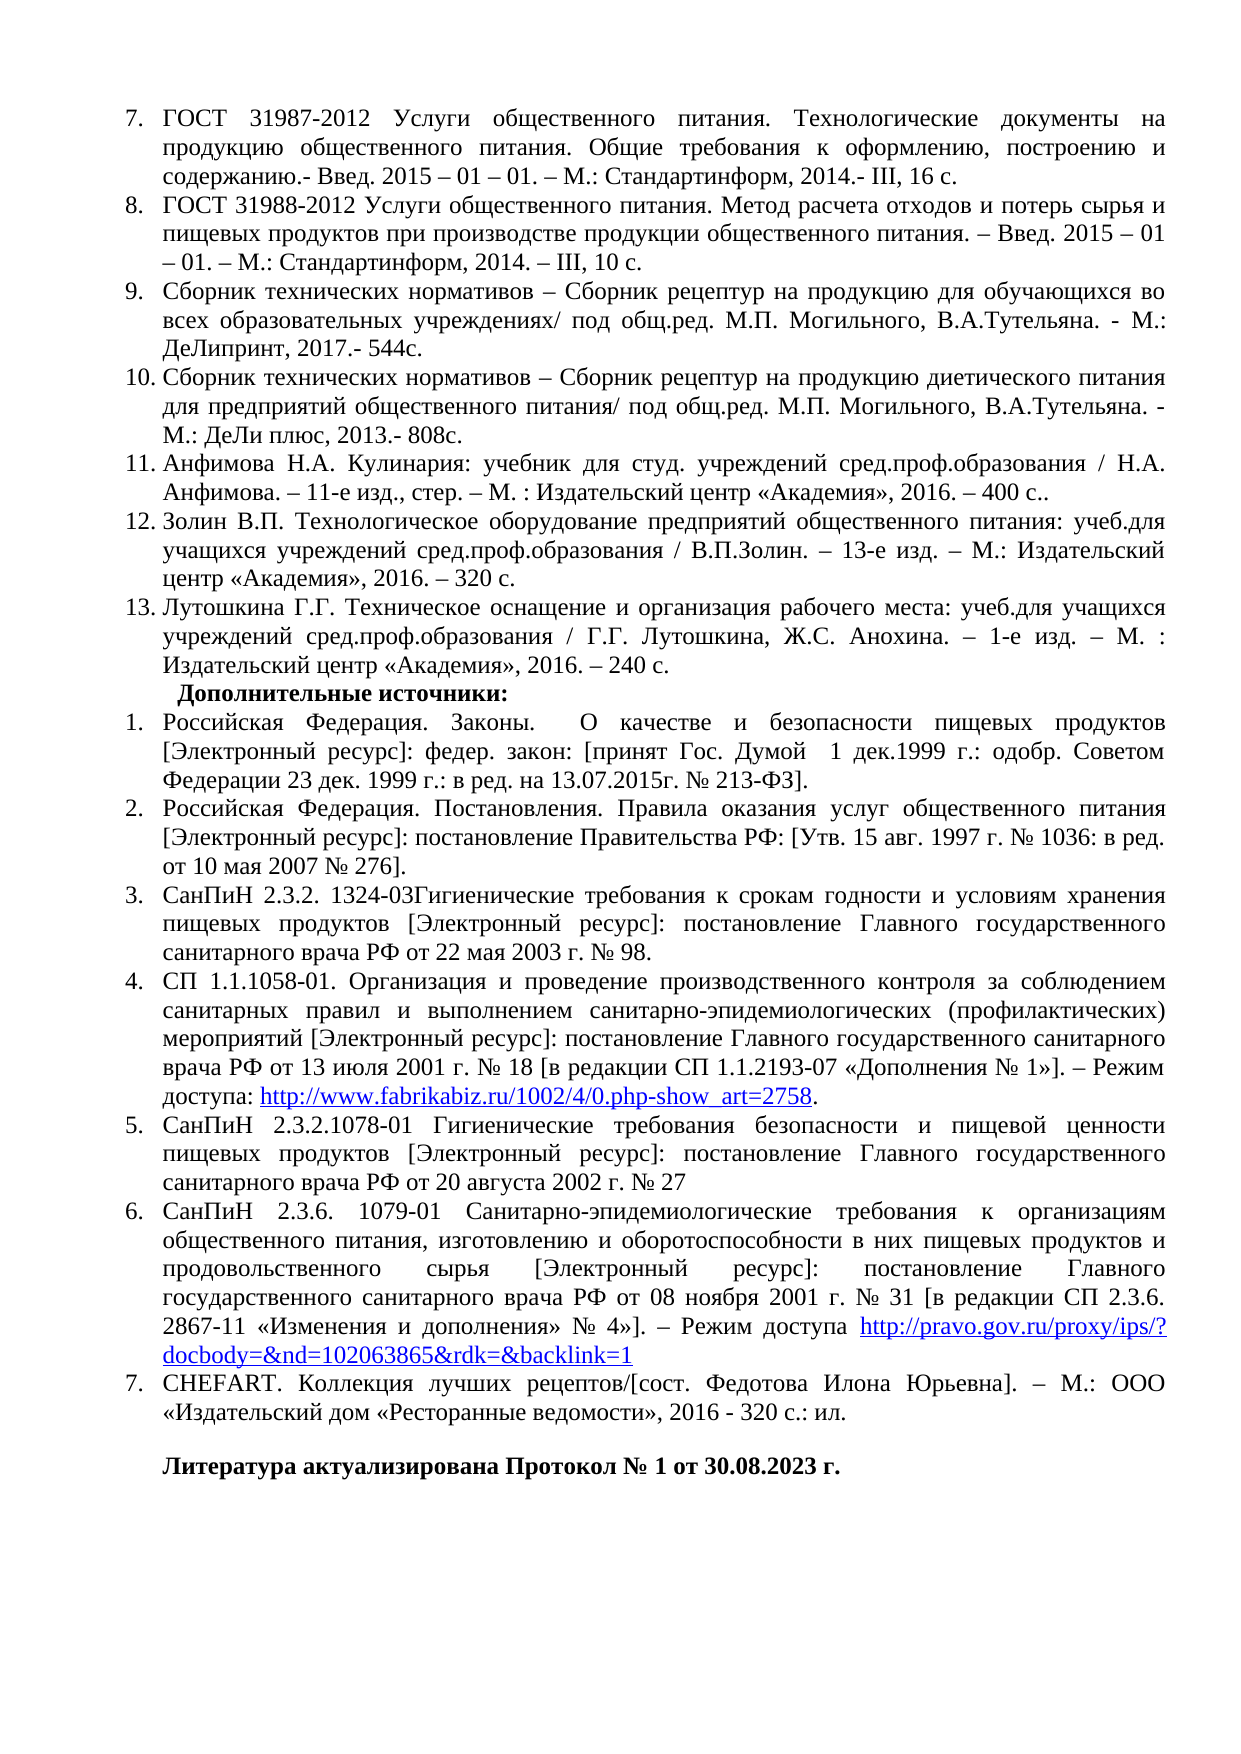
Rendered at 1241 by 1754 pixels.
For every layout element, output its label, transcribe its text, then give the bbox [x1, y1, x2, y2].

list СП 1.1.1058-01. Организация и проведение производственного контроля за соблюдением санитарных правил и выполнением санитарно-эпидемиологических (профилактических) мероприятий [Электронный ресурс]: постановление Главного государственного санитарного врача РФ от 13 июля 2001 г. № 18 [в редакции СП 1.1.2193-07 «Дополнения № 1»]. – Режим доступа: http://www.fabrikabiz.ru/1002/4/0.php-show_art=2758. [125, 966, 1167, 1110]
list СанПиН 2.3.2. 1324-03Гигиенические требования к срокам годности и условиям хранения пищевых продуктов [Электронный ресурс]: постановление Главного государственного санитарного врача РФ от 22 мая 2003 г. № 98. [125, 880, 1167, 966]
list Золин В.П. Технологическое оборудование предприятий общественного питания: учеб.для учащихся учреждений сред.проф.образования / В.П.Золин. – 13-е изд. – М.: Издательский центр «Академия», 2016. – 320 с. [125, 506, 1167, 592]
list Сборник технических нормативов – Сборник рецептур на продукцию для обучающихся во всех образовательных учреждениях/ под общ.ред. М.П. Могильного, В.А.Тутельяна. - М.: ДеЛипринт, 2017.- 544с. [125, 276, 1167, 362]
list СанПиН 2.3.2.1078-01 Гигиенические требования безопасности и пищевой ценности пищевых продуктов [Электронный ресурс]: постановление Главного государственного санитарного врача РФ от 20 августа 2002 г. № 27 [125, 1110, 1167, 1196]
list Сборник технических нормативов – Сборник рецептур на продукцию диетического питания для предприятий общественного питания/ под общ.ред. М.П. Могильного, В.А.Тутельяна. - М.: ДеЛи плюс, 2013.- 808с. [125, 362, 1167, 448]
list Лутошкина Г.Г. Техническое оснащение и организация рабочего места: учеб.для учащихся учреждений сред.проф.образования / Г.Г. Лутошкина, Ж.С. Анохина. – 1-е изд. – М. : Издательский центр «Академия», 2016. – 240 с. [125, 592, 1167, 678]
list ГОСТ 31988-2012 Услуги общественного питания. Метод расчета отходов и потерь сырья и пищевых продуктов при производстве продукции общественного питания. – Введ. 2015 – 01 – 01. – М.: Стандартинформ, 2014. – III, 10 с. [125, 190, 1167, 276]
list Российская Федерация. Законы. О качестве и безопасности пищевых продуктов [Электронный ресурс]: федер. закон: [принят Гос. Думой 1 дек.1999 г.: одобр. Советом Федерации 23 дек. 1999 г.: в ред. на 13.07.2015г. № 213-ФЗ]. [125, 707, 1167, 793]
text Дополнительные источники: [177, 678, 1167, 707]
list ГОСТ 31987-2012 Услуги общественного питания. Технологические документы на продукцию общественного питания. Общие требования к оформлению, построению и содержанию.- Введ. 2015 – 01 – 01. – М.: Стандартинформ, 2014.- III, 16 с. [125, 103, 1167, 190]
list CHEFART. Коллекция лучших рецептов/[сост. Федотова Илона Юрьевна]. – М.: ООО «Издательский дом «Ресторанные ведомости», 2016 - 320 с.: ил. [125, 1368, 1167, 1426]
text Литература актуализирована Протокол № 1 от 30.08.2023 г. [162, 1451, 1167, 1480]
list Анфимова Н.А. Кулинария: учебник для студ. учреждений сред.проф.образования / Н.А. Анфимова. – 11-е изд., стер. – М. : Издательский центр «Академия», 2016. – 400 с.. [125, 448, 1167, 506]
list СанПиН 2.3.6. 1079-01 Санитарно-эпидемиологические требования к организациям общественного питания, изготовлению и оборотоспособности в них пищевых продуктов и продовольственного сырья [Электронный ресурс]: постановление Главного государственного санитарного врача РФ от 08 ноября 2001 г. № 31 [в редакции СП 2.3.6. 2867-11 «Изменения и дополнения» № 4»]. – Режим доступа http://pravo.gov.ru/proxy/ips/?docbody=&nd=102063865&rdk=&backlink=1 [125, 1196, 1167, 1368]
list Российская Федерация. Постановления. Правила оказания услуг общественного питания [Электронный ресурс]: постановление Правительства РФ: [Утв. 15 авг. 1997 г. № 1036: в ред. от 10 мая 2007 № 276]. [125, 793, 1167, 880]
